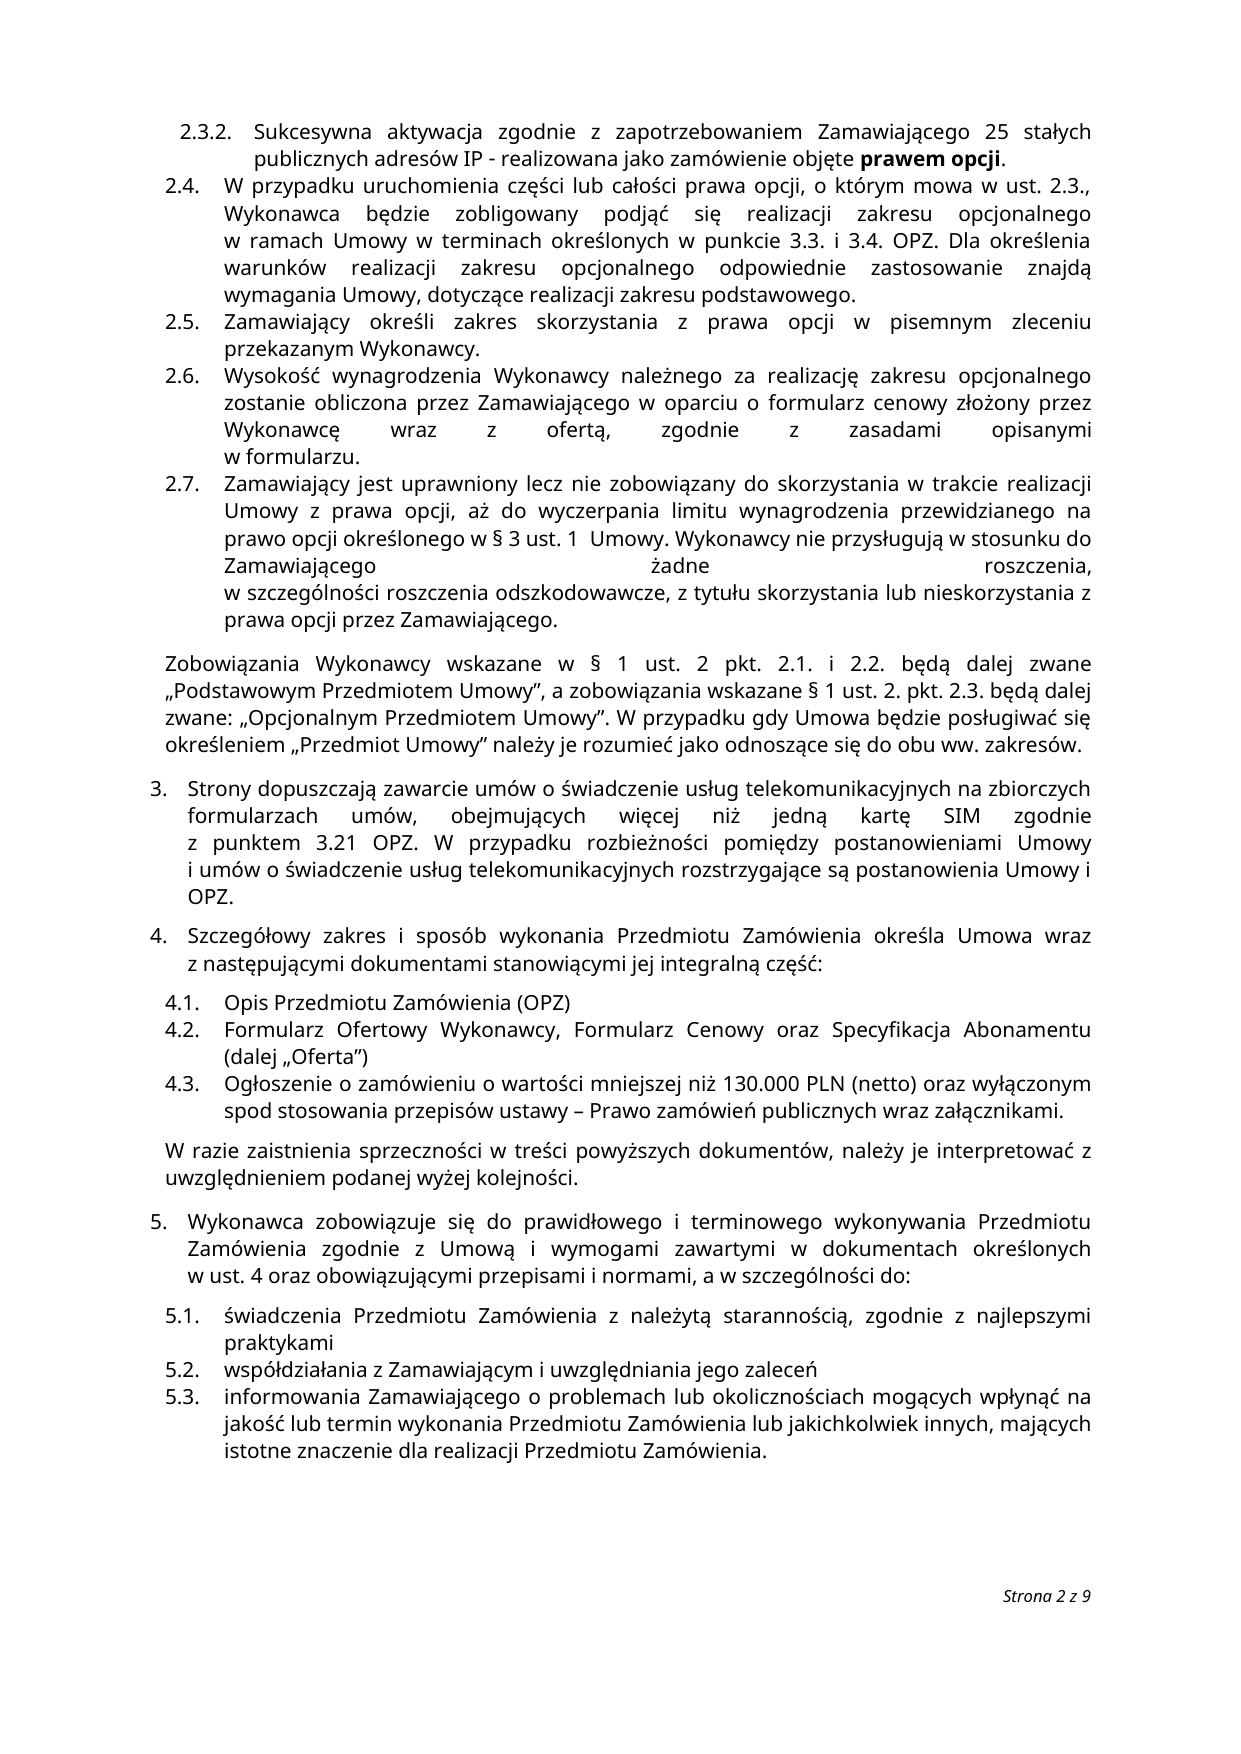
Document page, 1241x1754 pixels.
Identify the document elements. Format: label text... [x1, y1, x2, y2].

list Wysokość wynagrodzenia Wykonawcy należnego za realizację zakresu opcjonalnego zostanie obliczona przez Zamawiającego w oparciu o formularz cenowy złożony przez Wykonawcę wraz z ofertą, zgodnie z zasadami opisanymi w formularzu. [165, 362, 1092, 470]
list informowania Zamawiającego o problemach lub okolicznościach mogących wpłynąć na jakość lub termin wykonania Przedmiotu Zamówienia lub jakichkolwiek innych, mających istotne znaczenie dla realizacji Przedmiotu Zamówienia. [165, 1383, 1092, 1464]
text Zobowiązania Wykonawcy wskazane w § 1 ust. 2 pkt. 2.1. i 2.2. będą dalej zwane „Podstawowym Przedmiotem Umowy”, a zobowiązania wskazane § 1 ust. 2. pkt. 2.3. będą dalej zwane: „Opcjonalnym Przedmiotem Umowy”. W przypadku gdy Umowa będzie posługiwać się określeniem „Przedmiot Umowy” należy je rozumieć jako odnoszące się do obu ww. zakresów. [165, 649, 1092, 758]
list Wykonawca zobowiązuje się do prawidłowego i terminowego wykonywania Przedmiotu Zamówienia zgodnie z Umową i wymogami zawartymi w dokumentach określonych w ust. 4 oraz obowiązującymi przepisami i normami, a w szczególności do: [150, 1208, 1092, 1289]
list świadczenia Przedmiotu Zamówienia z należytą starannością, zgodnie z najlepszymi praktykami [165, 1301, 1092, 1356]
list współdziałania z Zamawiającym i uwzględniania jego zaleceń [165, 1356, 1092, 1383]
list Strony dopuszczają zawarcie umów o świadczenie usług telekomunikacyjnych na zbiorczych formularzach umów, obejmujących więcej niż jedną kartę SIM zgodnie z punktem 3.21 OPZ. W przypadku rozbieżności pomiędzy postanowieniami Umowy i umów o świadczenie usług telekomunikacyjnych rozstrzygające są postanowienia Umowy i OPZ. [150, 774, 1092, 910]
list Formularz Ofertowy Wykonawcy, Formularz Cenowy oraz Specyfikacja Abonamentu (dalej „Oferta”) [165, 1016, 1092, 1070]
list Ogłoszenie o zamówieniu o wartości mniejszej niż 130.000 PLN (netto) oraz wyłączonym spod stosowania przepisów ustawy – Prawo zamówień publicznych wraz załącznikami. [165, 1070, 1092, 1124]
list Zamawiający jest uprawniony lecz nie zobowiązany do skorzystania w trakcie realizacji Umowy z prawa opcji, aż do wyczerpania limitu wynagrodzenia przewidzianego na prawo opcji określonego w § 3 ust. 1 Umowy. Wykonawcy nie przysługują w stosunku do Zamawiającego żadne roszczenia, w szczególności roszczenia odszkodowawcze, z tytułu skorzystania lub nieskorzystania z prawa opcji przez Zamawiającego. [165, 470, 1092, 633]
list Szczegółowy zakres i sposób wykonania Przedmiotu Zamówienia określa Umowa wraz z następującymi dokumentami stanowiącymi jej integralną część: [150, 922, 1092, 976]
list Opis Przedmiotu Zamówienia (OPZ) [165, 989, 1092, 1016]
list Zamawiający określi zakres skorzystania z prawa opcji w pisemnym zleceniu przekazanym Wykonawcy. [165, 308, 1092, 362]
text W razie zaistnienia sprzeczności w treści powyższych dokumentów, należy je interpretować z uwzględnieniem podanej wyżej kolejności. [165, 1137, 1092, 1191]
list W przypadku uruchomienia części lub całości prawa opcji, o którym mowa w ust. 2.3., Wykonawca będzie zobligowany podjąć się realizacji zakresu opcjonalnego w ramach Umowy w terminach określonych w punkcie 3.3. i 3.4. OPZ. Dla określenia warunków realizacji zakresu opcjonalnego odpowiednie zastosowanie znajdą wymagania Umowy, dotyczące realizacji zakresu podstawowego. [165, 172, 1092, 308]
list Sukcesywna aktywacja zgodnie z zapotrzebowaniem Zamawiającego 25 stałych publicznych adresów IP - realizowana jako zamówienie objęte prawem opcji. [179, 118, 1092, 172]
